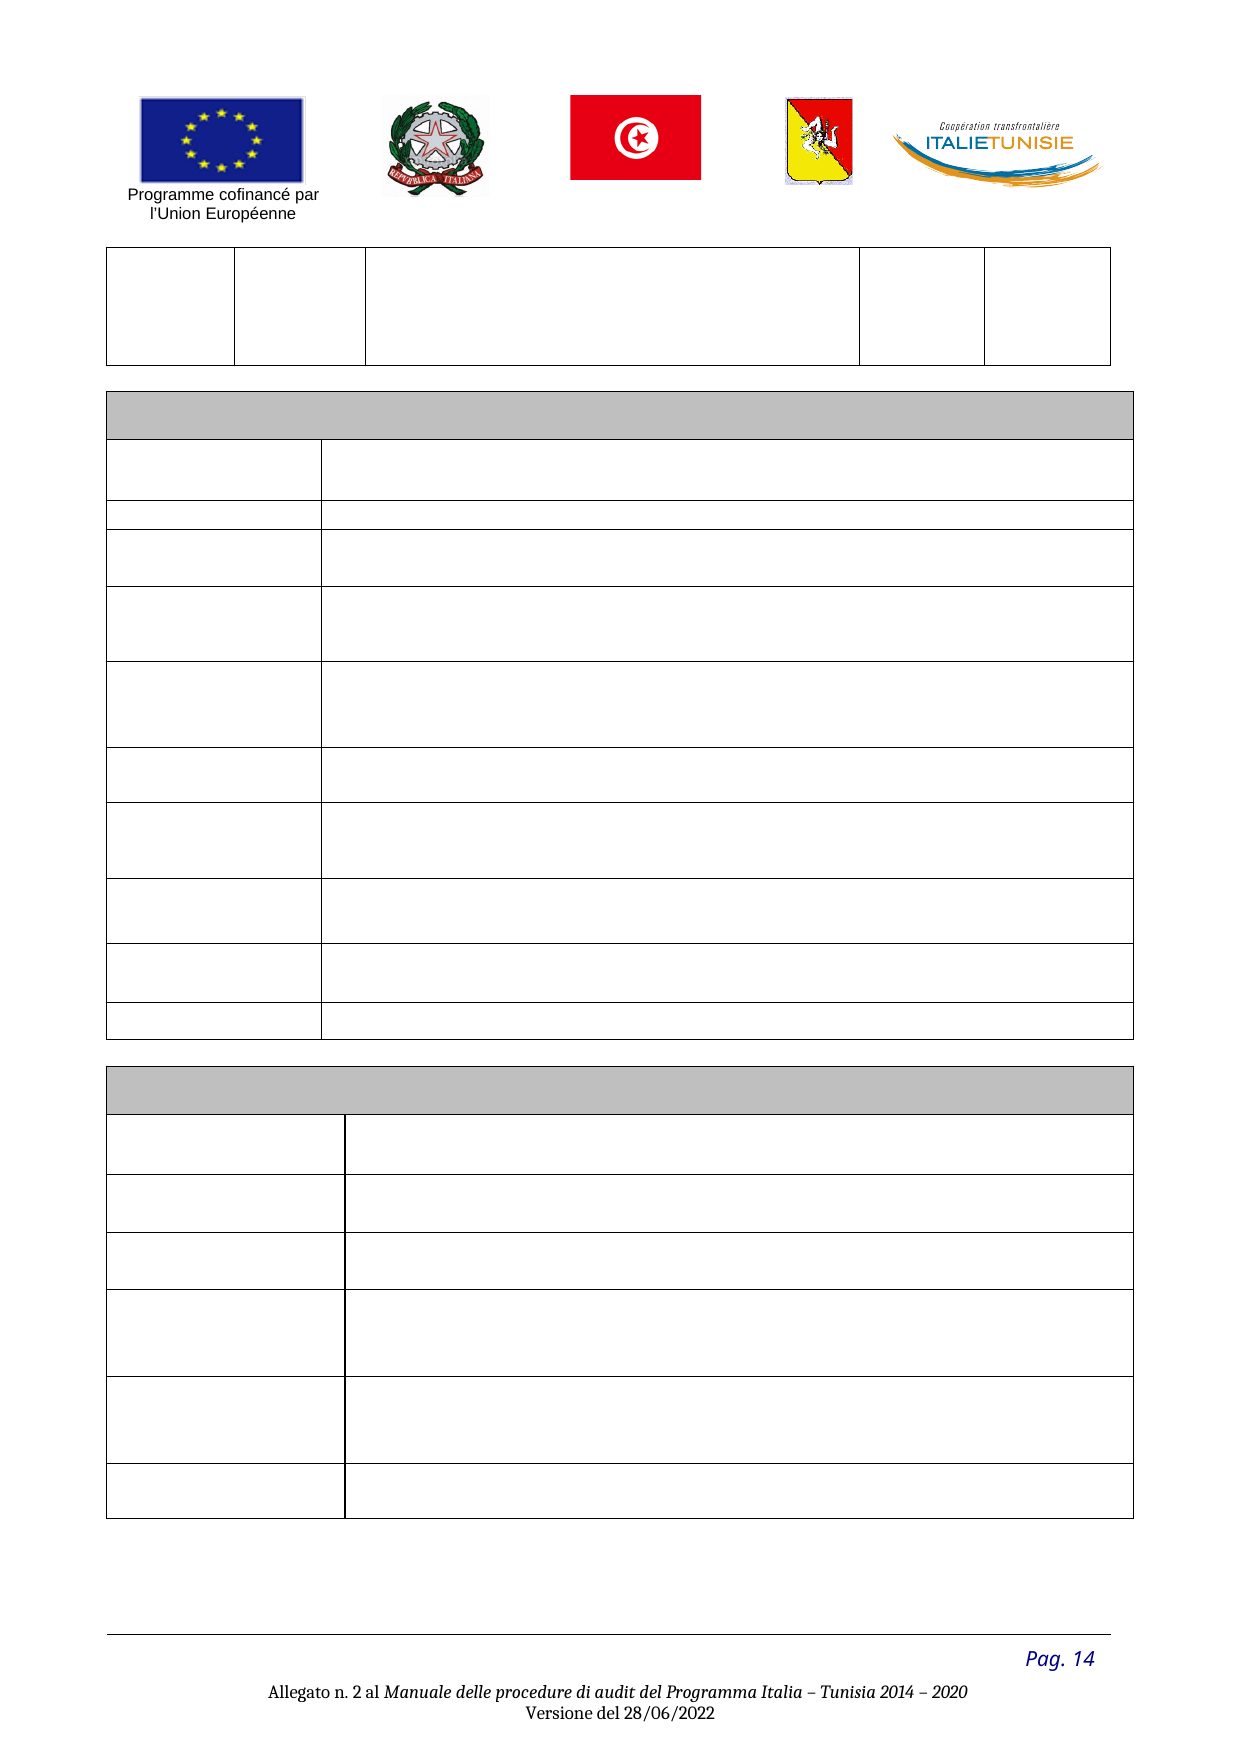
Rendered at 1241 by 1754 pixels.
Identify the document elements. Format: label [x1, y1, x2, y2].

table_cell [322, 501, 1133, 529]
table_cell [107, 662, 321, 747]
table_cell [107, 944, 321, 1002]
table_header [235, 248, 365, 365]
table_cell [107, 879, 321, 943]
table_cell [107, 748, 321, 802]
table_cell [322, 879, 1133, 943]
table_cell [107, 1003, 321, 1039]
table_cell [107, 587, 321, 661]
table_header [985, 248, 1110, 365]
table_header [107, 392, 1133, 439]
table_cell [107, 1464, 344, 1517]
table_cell [322, 803, 1133, 878]
picture [381, 95, 490, 197]
picture [138, 95, 308, 185]
table_cell [107, 803, 321, 878]
table_cell [346, 1175, 1133, 1232]
table_cell [107, 501, 321, 529]
table_header [107, 248, 234, 365]
picture [785, 97, 853, 185]
table_cell [322, 1003, 1133, 1039]
table_header [107, 1067, 1133, 1114]
table_cell [107, 1377, 344, 1463]
table_cell [107, 1290, 344, 1376]
picture [884, 95, 1112, 209]
table_cell [322, 530, 1133, 586]
table_cell [346, 1233, 1133, 1289]
table_cell [322, 440, 1133, 499]
table_cell [346, 1377, 1133, 1463]
table_header [366, 248, 859, 365]
table_cell [107, 440, 321, 499]
table_cell [322, 662, 1133, 747]
table_cell [346, 1290, 1133, 1376]
table_cell [322, 587, 1133, 661]
table_cell [107, 1175, 344, 1232]
table_cell [107, 1233, 344, 1289]
table_cell [107, 530, 321, 586]
picture [570, 95, 702, 180]
table_cell [322, 748, 1133, 802]
table_cell [107, 1115, 344, 1174]
table_cell [322, 944, 1133, 1002]
table_cell [346, 1115, 1133, 1174]
table_cell [346, 1464, 1133, 1517]
table_header [860, 248, 984, 365]
